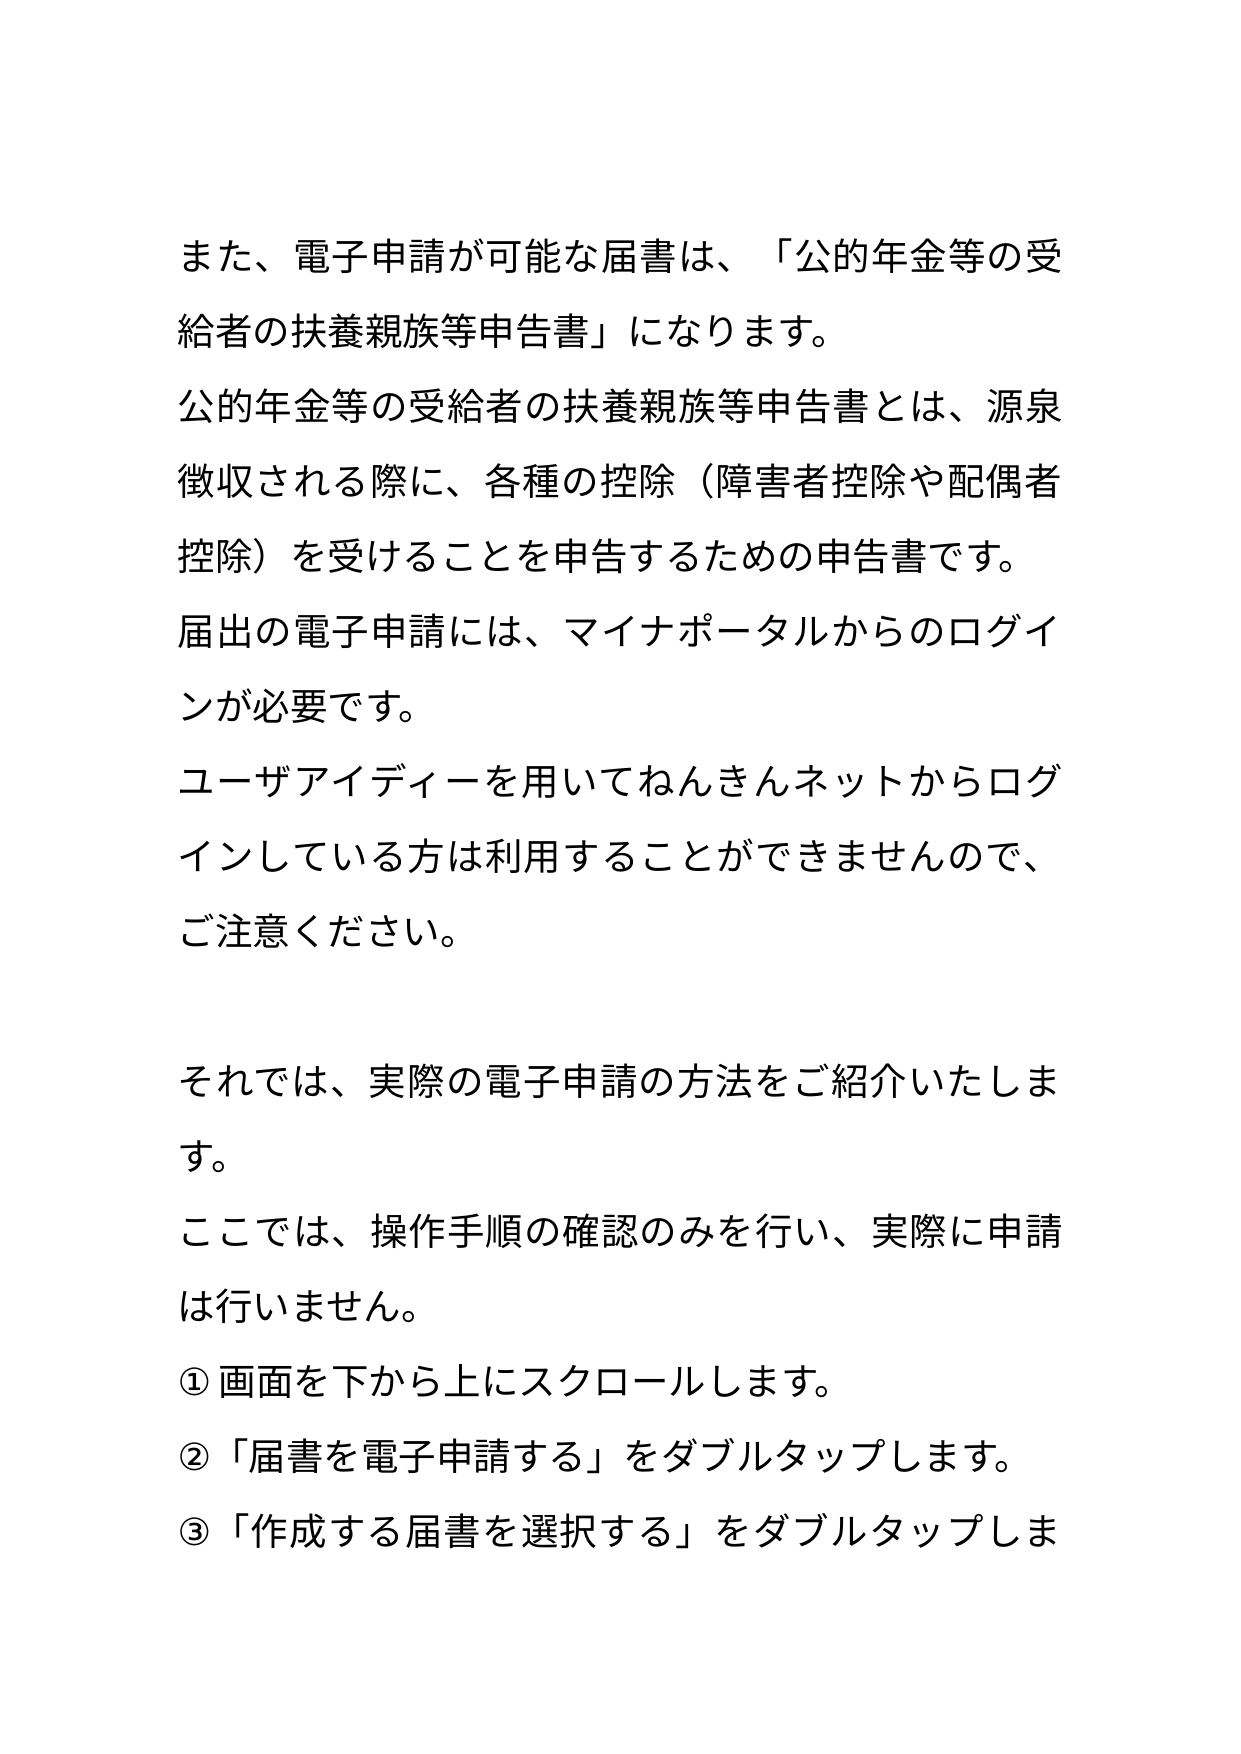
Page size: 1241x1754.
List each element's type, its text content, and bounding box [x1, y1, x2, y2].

text ここでは、操作手順の確認のみを行い、実際に申請は行いません。 [177, 1192, 1063, 1342]
text 届出の電子申請には、マイナポータルからのログインが必要です。 ユーザアイディーを用いてねんきんネットからログインしている方は利用することができませんので、ご注意ください。 [177, 592, 1063, 967]
text それでは、実際の電子申請の方法をご紹介いたします。 [177, 1042, 1063, 1192]
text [177, 1492, 1063, 1567]
text ②「届書を電子申請する」をダブルタップします。 [177, 1417, 1063, 1492]
text また、電子申請が可能な届書は、「公的年金等の受給者の扶養親族等申告書」になります。 [177, 217, 1063, 367]
text 公的年金等の受給者の扶養親族等申告書とは、源泉徴収される際に、各種の控除（障害者控除や配偶者控除）を受けることを申告するための申告書です。 [177, 367, 1063, 592]
text ①画面を下から上にスクロールします。 [177, 1342, 1063, 1417]
